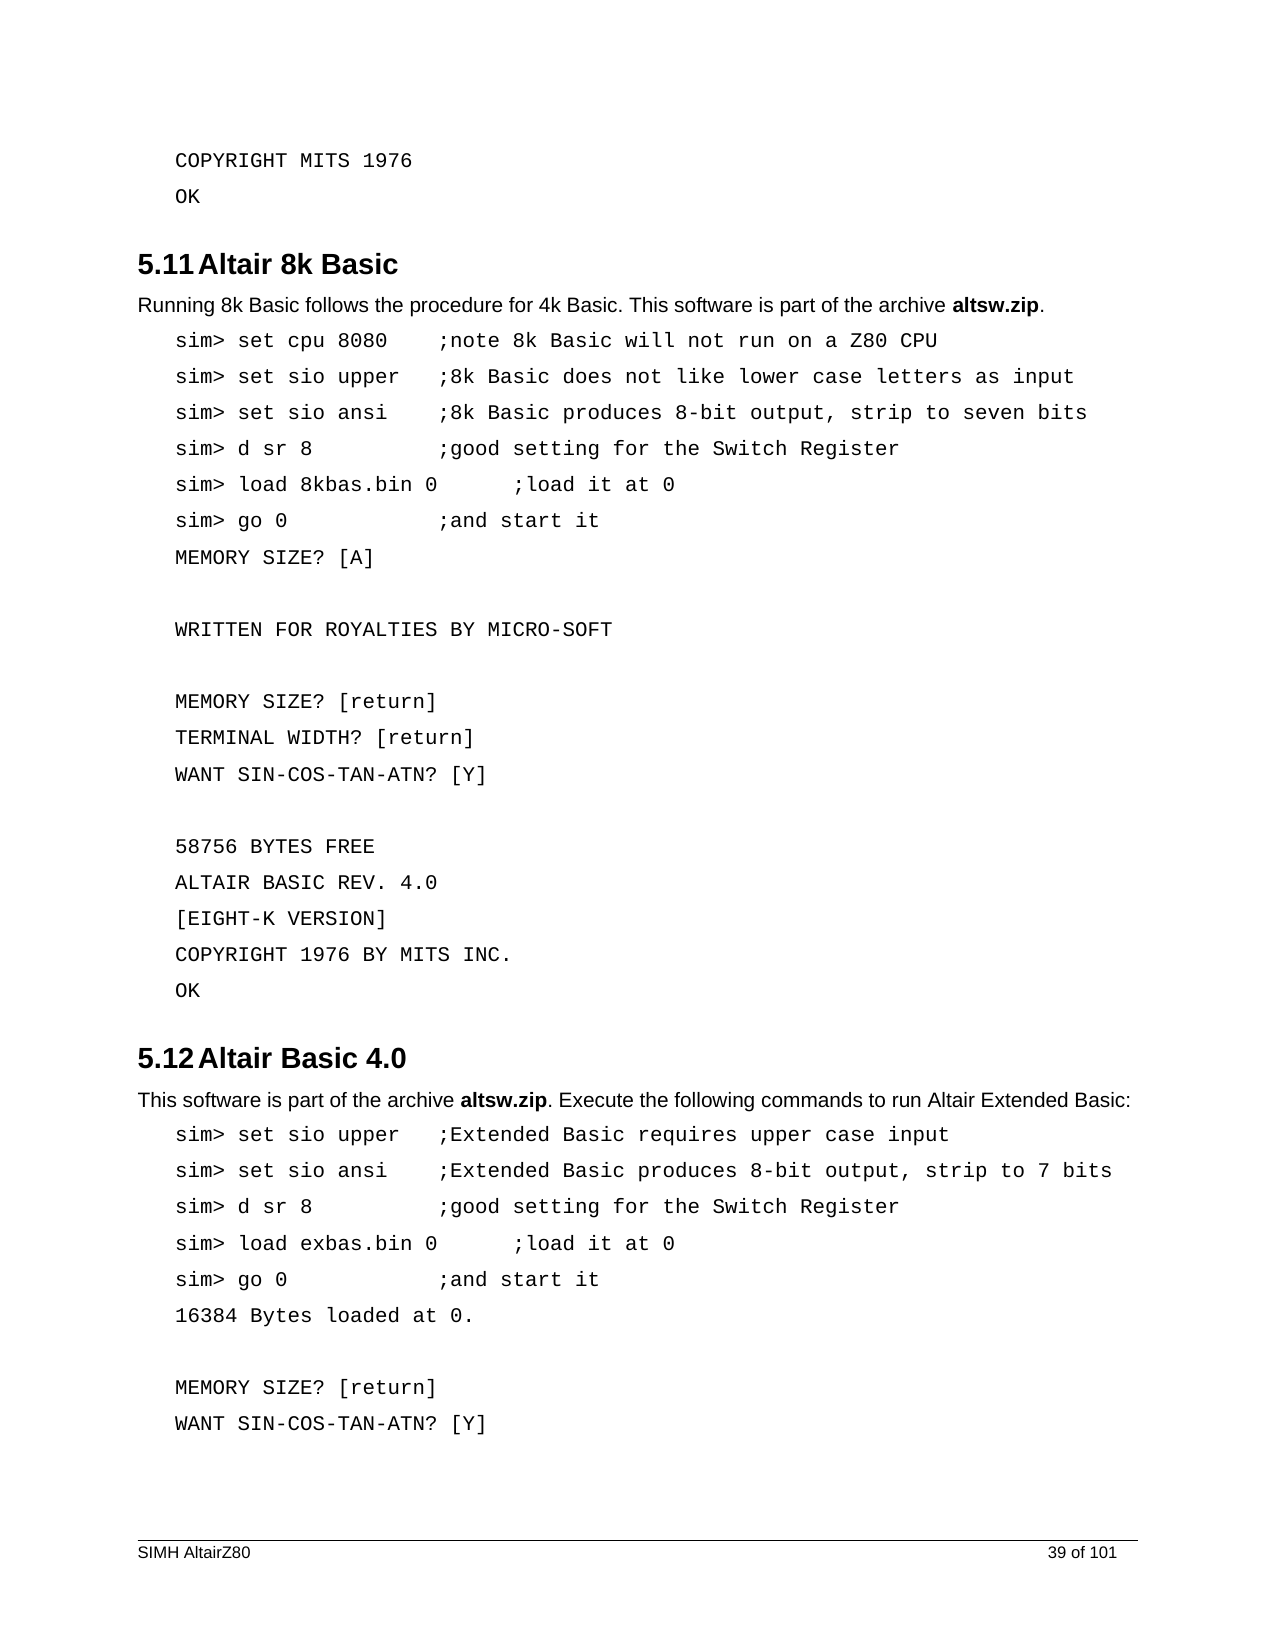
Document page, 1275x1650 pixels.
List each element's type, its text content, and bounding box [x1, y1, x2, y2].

text OK [175, 186, 1138, 210]
text COPYRIGHT 1976 BY MITS INC. [175, 944, 1138, 968]
subtitle Altair 8k Basic [137, 247, 1138, 281]
text OK [175, 980, 1138, 1004]
text sim> load exbas.bin 0 ;load it at 0 [175, 1232, 1138, 1256]
text sim> d sr 8 ;good setting for the Switch Register [175, 438, 1138, 462]
text WRITTEN FOR ROYALTIES BY MICRO-SOFT [175, 619, 1138, 643]
text sim> load 8kbas.bin 0 ;load it at 0 [175, 474, 1138, 498]
text sim> set sio ansi ;8k Basic produces 8-bit output, strip to seven bits [175, 402, 1138, 426]
text 58756 BYTES FREE [175, 836, 1138, 859]
text This software is part of the archive altsw.zip. Execute the following commands to run Altair Extended Basic: [137, 1088, 1138, 1112]
text WANT SIN-COS-TAN-ATN? [Y] [175, 763, 1138, 787]
text sim> d sr 8 ;good setting for the Switch Register [175, 1196, 1138, 1220]
text MEMORY SIZE? [return] [175, 1377, 1138, 1401]
text 16384 Bytes loaded at 0. [175, 1305, 1138, 1328]
text sim> set sio ansi ;Extended Basic produces 8-bit output, strip to 7 bits [175, 1160, 1138, 1184]
text COPYRIGHT MITS 1976 [175, 150, 1138, 174]
text TERMINAL WIDTH? [return] [175, 727, 1138, 751]
text sim> set sio upper ;8k Basic does not like lower case letters as input [175, 366, 1138, 389]
text Running 8k Basic follows the procedure for 4k Basic. This software is part of the archive altsw.zip. [137, 293, 1138, 317]
text sim> go 0 ;and start it [175, 511, 1138, 534]
text sim> go 0 ;and start it [175, 1269, 1138, 1292]
text MEMORY SIZE? [return] [175, 691, 1138, 715]
text [EIGHT-K VERSION] [175, 908, 1138, 932]
text WANT SIN-COS-TAN-ATN? [Y] [175, 1413, 1138, 1437]
subtitle Altair Basic 4.0 [137, 1042, 1138, 1075]
text MEMORY SIZE? [A] [175, 547, 1138, 570]
text sim> set cpu 8080 ;note 8k Basic will not run on a Z80 CPU [175, 330, 1138, 353]
text ALTAIR BASIC REV. 4.0 [175, 872, 1138, 896]
text sim> set sio upper ;Extended Basic requires upper case input [175, 1124, 1138, 1148]
